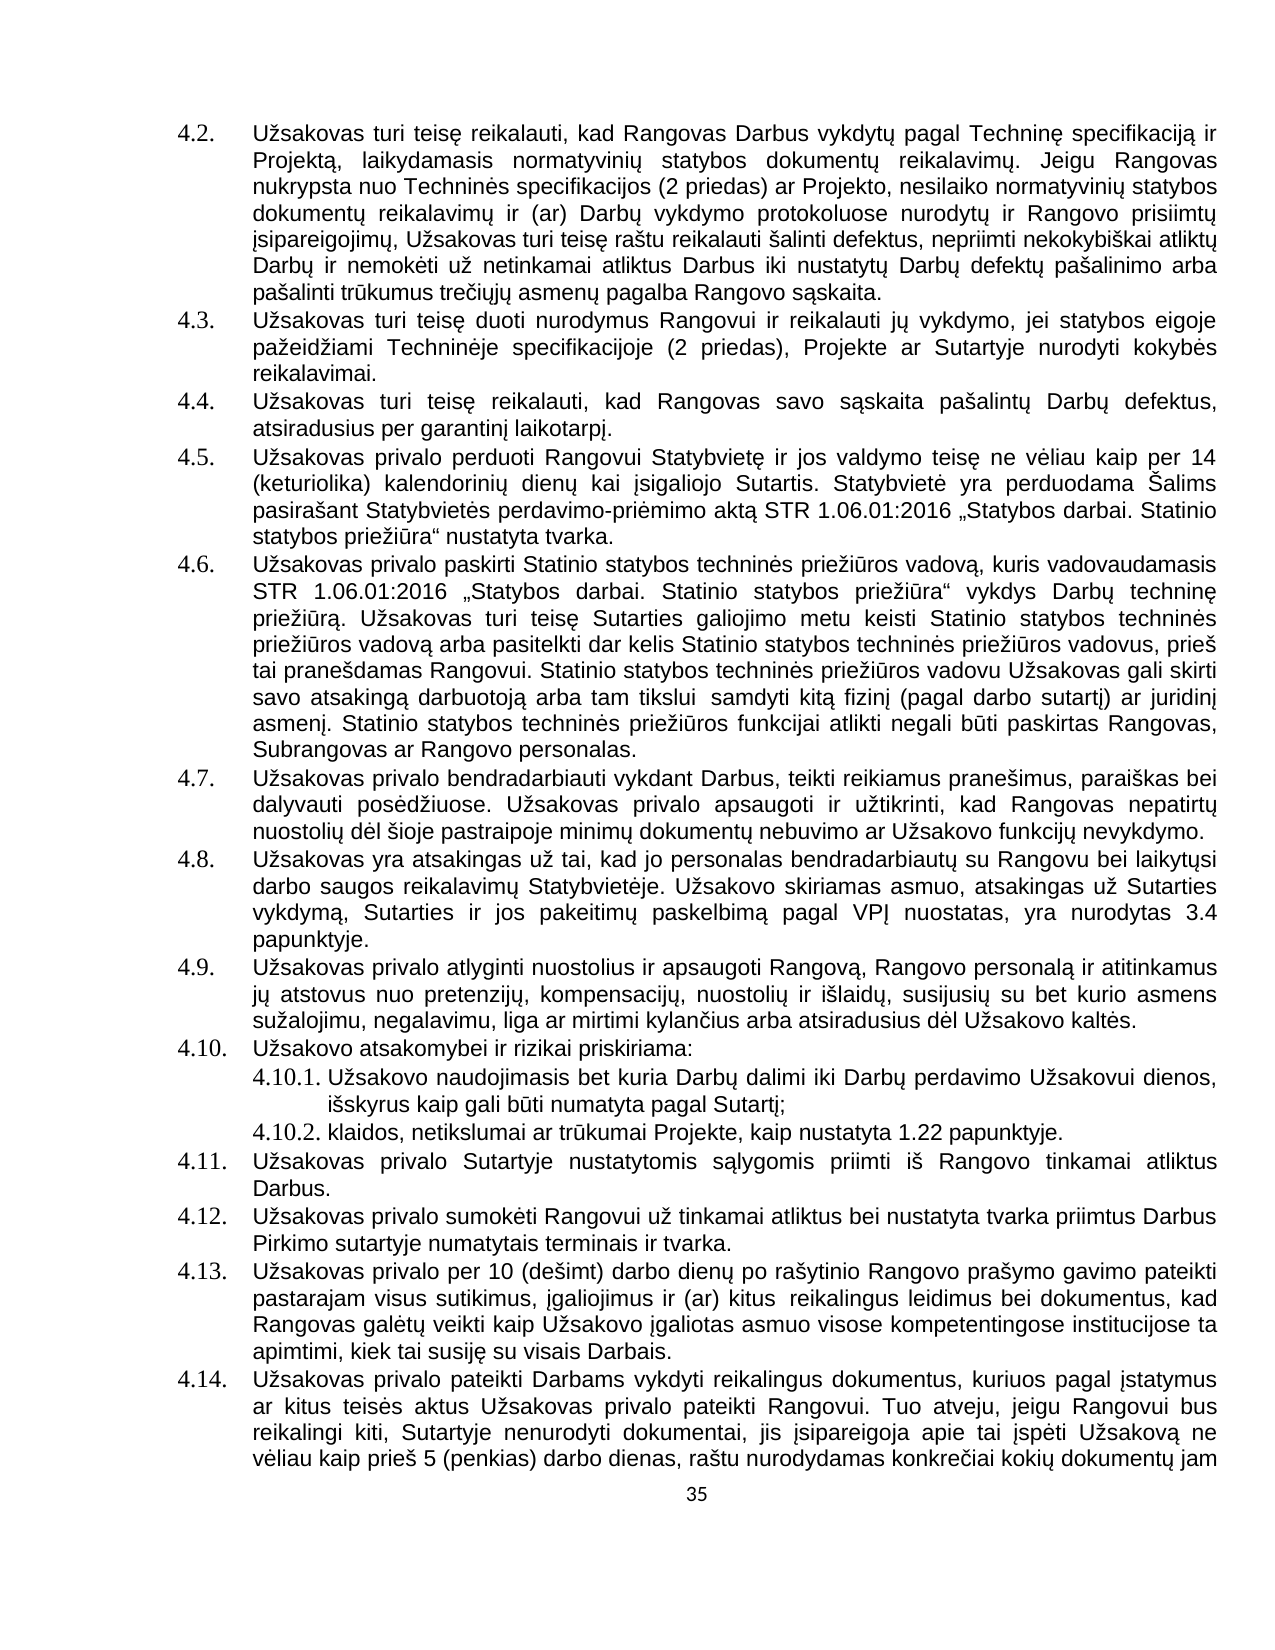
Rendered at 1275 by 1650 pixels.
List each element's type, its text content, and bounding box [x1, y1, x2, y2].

list Užsakovas privalo bendradarbiauti vykdant Darbus, teikti reikiamus pranešimus, paraiškas bei dalyvauti posėdžiuose. Užsakovas privalo apsaugoti ir užtikrinti, kad Rangovas nepatirtų nuostolių dėl šioje pastraipoje minimų dokumentų nebuvimo ar Užsakovo funkcijų nevykdymo. [177, 763, 1218, 844]
list Užsakovas privalo sumokėti Rangovui už tinkamai atliktus bei nustatyta tvarka priimtus Darbus Pirkimo sutartyje numatytais terminais ir tvarka. [177, 1201, 1218, 1256]
list Užsakovas privalo per 10 (dešimt) darbo dienų po rašytinio Rangovo prašymo gavimo pateikti pastarajam visus sutikimus, įgaliojimus ir (ar) kitus reikalingus leidimus bei dokumentus, kad Rangovas galėtų veikti kaip Užsakovo įgaliotas asmuo visose kompetentingose institucijose ta apimtimi, kiek tai susiję su visais Darbais. [177, 1256, 1218, 1364]
list Užsakovas turi teisę duoti nurodymus Rangovui ir reikalauti jų vykdymo, jei statybos eigoje pažeidžiami Techninėje specifikacijoje (2 priedas), Projekte ar Sutartyje nurodyti kokybės reikalavimai. [177, 305, 1218, 386]
list klaidos, netikslumai ar trūkumai Projekte, kaip nustatyta 1.22 papunktyje. [252, 1117, 1218, 1146]
list Užsakovo naudojimasis bet kuria Darbų dalimi iki Darbų perdavimo Užsakovui dienos, išskyrus kaip gali būti numatyta pagal Sutartį; [252, 1062, 1218, 1117]
list Užsakovas yra atsakingas už tai, kad jo personalas bendradarbiautų su Rangovu bei laikytųsi darbo saugos reikalavimų Statybvietėje. Užsakovo skiriamas asmuo, atsakingas už Sutarties vykdymą, Sutarties ir jos pakeitimų paskelbimą pagal VPĮ nuostatas, yra nurodytas 3.4 papunktyje. [177, 844, 1218, 952]
list Užsakovas privalo Sutartyje nustatytomis sąlygomis priimti iš Rangovo tinkamai atliktus Darbus. [177, 1146, 1218, 1201]
list Užsakovas turi teisę reikalauti, kad Rangovas Darbus vykdytų pagal Techninę specifikaciją ir Projektą, laikydamasis normatyvinių statybos dokumentų reikalavimų. Jeigu Rangovas nukrypsta nuo Techninės specifikacijos (2 priedas) ar Projekto, nesilaiko normatyvinių statybos dokumentų reikalavimų ir (ar) Darbų vykdymo protokoluose nurodytų ir Rangovo prisiimtų įsipareigojimų, Užsakovas turi teisę raštu reikalauti šalinti defektus, nepriimti nekokybiškai atliktų Darbų ir nemokėti už netinkamai atliktus Darbus iki nustatytų Darbų defektų pašalinimo arba pašalinti trūkumus trečiųjų asmenų pagalba Rangovo sąskaita. [177, 118, 1218, 305]
list Užsakovas turi teisę reikalauti, kad Rangovas savo sąskaita pašalintų Darbų defektus, atsiradusius per garantinį laikotarpį. [177, 386, 1218, 442]
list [177, 1364, 1218, 1472]
list Užsakovo atsakomybei ir rizikai priskiriama: [177, 1033, 1218, 1062]
list Užsakovas privalo atlyginti nuostolius ir apsaugoti Rangovą, Rangovo personalą ir atitinkamus jų atstovus nuo pretenzijų, kompensacijų, nuostolių ir išlaidų, susijusių su bet kurio asmens sužalojimu, negalavimu, liga ar mirtimi kylančius arba atsiradusius dėl Užsakovo kaltės. [177, 952, 1218, 1033]
list Užsakovas privalo paskirti Statinio statybos techninės priežiūros vadovą, kuris vadovaudamasis STR 1.06.01:2016 „Statybos darbai. Statinio statybos priežiūra“ vykdys Darbų techninę priežiūrą. Užsakovas turi teisę Sutarties galiojimo metu keisti Statinio statybos techninės priežiūros vadovą arba pasitelkti dar kelis Statinio statybos techninės priežiūros vadovus, prieš tai pranešdamas Rangovui. Statinio statybos techninės priežiūros vadovu Užsakovas gali skirti savo atsakingą darbuotoją arba tam tikslui samdyti kitą fizinį (pagal darbo sutartį) ar juridinį asmenį. Statinio statybos techninės priežiūros funkcijai atlikti negali būti paskirtas Rangovas, Subrangovas ar Rangovo personalas. [177, 549, 1218, 763]
list Užsakovas privalo perduoti Rangovui Statybvietę ir jos valdymo teisę ne vėliau kaip per 14 (keturiolika) kalendorinių dienų kai įsigaliojo Sutartis. Statybvietė yra perduodama Šalims pasirašant Statybvietės perdavimo-priėmimo aktą STR 1.06.01:2016 „Statybos darbai. Statinio statybos priežiūra“ nustatyta tvarka. [177, 442, 1218, 549]
